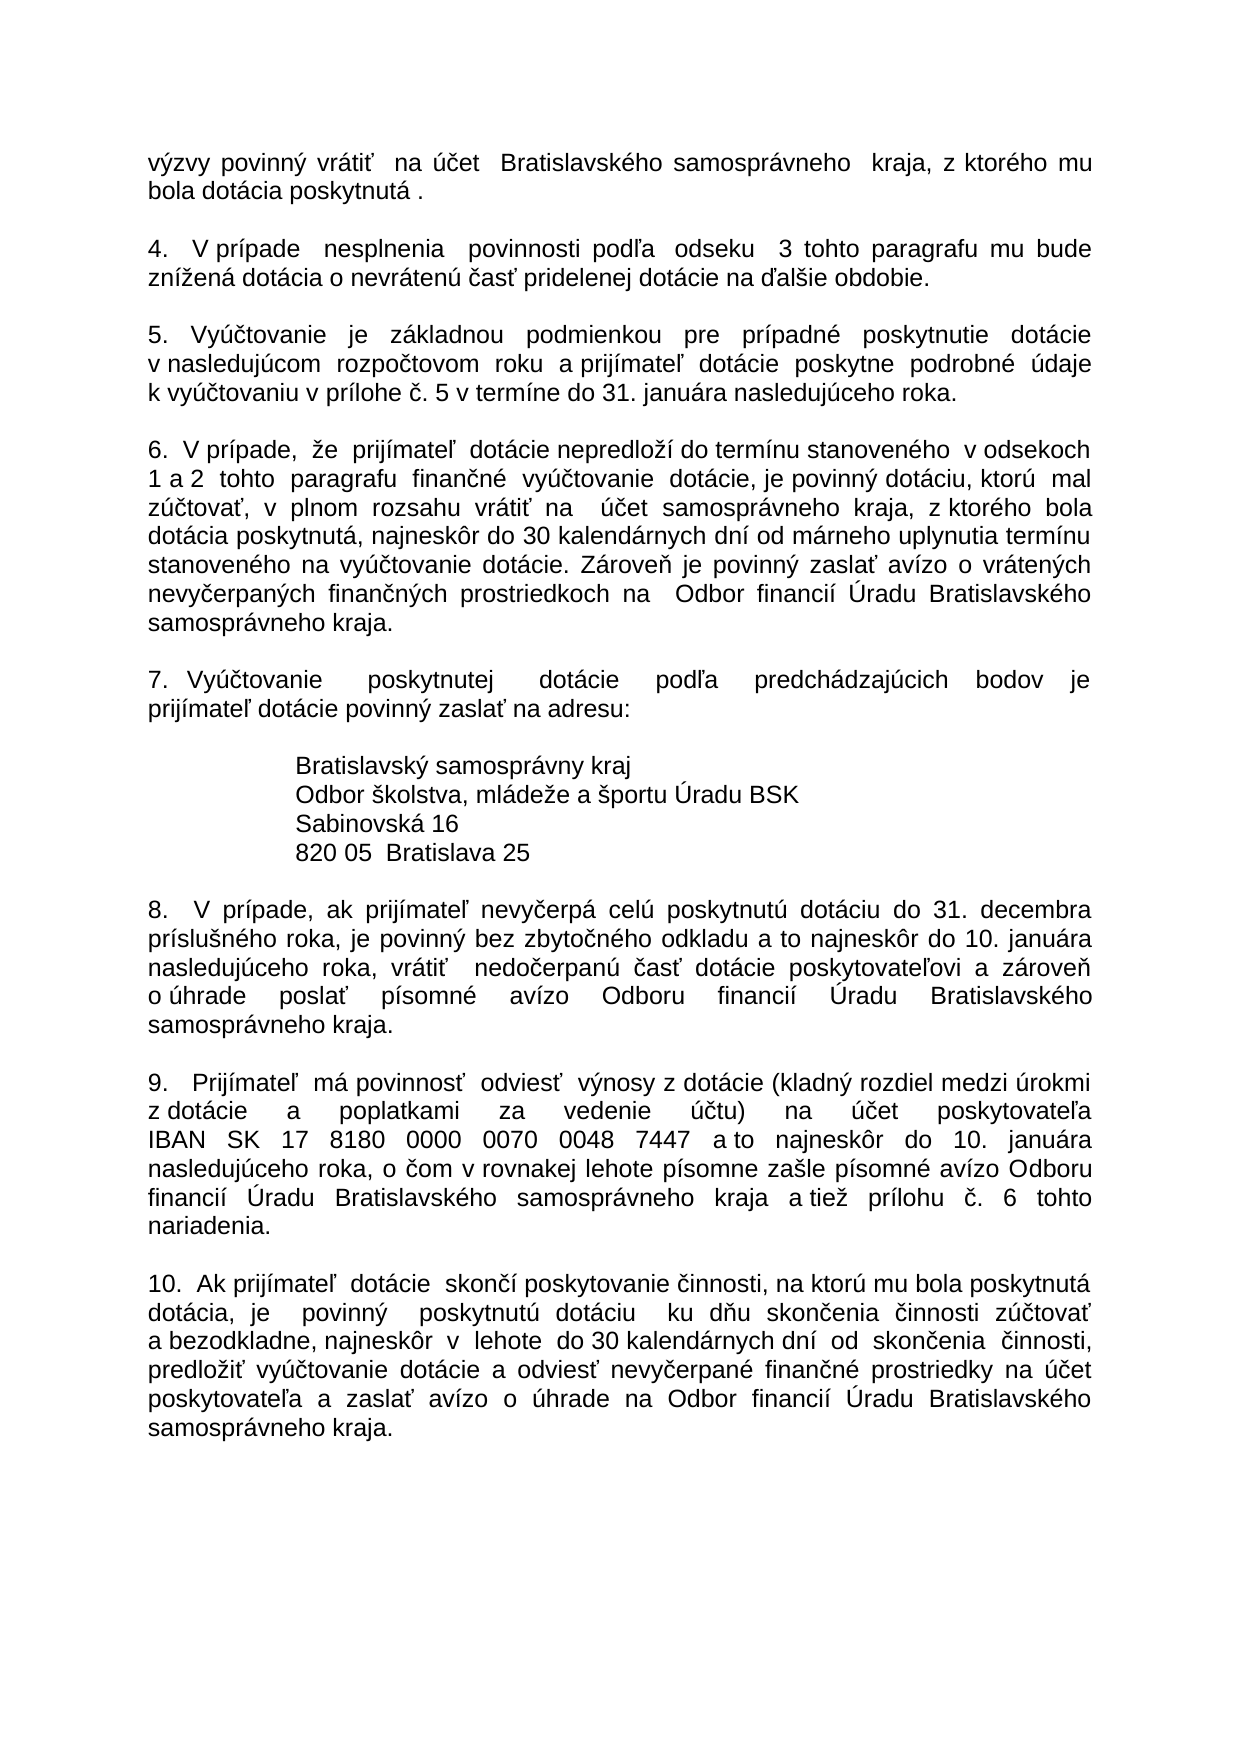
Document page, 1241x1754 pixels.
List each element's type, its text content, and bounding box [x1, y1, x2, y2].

text 6. V prípade, že prijímateľ dotácie nepredloží do termínu stanoveného v odsekoch 1 a 2 tohto paragrafu finančné vyúčtovanie dotácie, je povinný dotáciu, ktorú mal zúčtovať, v plnom rozsahu vrátiť na účet samosprávneho kraja, z ktorého bola dotácia poskytnutá, najneskôr do 30 kalendárnych dní od márneho uplynutia termínu stanoveného na vyúčtovanie dotácie. Zároveň je povinný zaslať avízo o vrátených nevyčerpaných finančných prostriedkoch na Odbor financií Úradu Bratislavského samosprávneho kraja. [148, 435, 1093, 636]
text 9. Prijímateľ má povinnosť odviesť výnosy z dotácie (kladný rozdiel medzi úrokmi z dotácie a poplatkami za vedenie účtu) na účet poskytovateľa IBAN SK 17 8180 0000 0070 0048 7447 a to najneskôr do 10. januára nasledujúceho roka, o čom v rovnakej lehote písomne zašle písomné avízo Odboru financií Úradu Bratislavského samosprávneho kraja a tiež prílohu č. 6 tohto nariadenia. [148, 1068, 1093, 1240]
list 05 Bratislava 25 [295, 838, 1093, 866]
text 7. Vyúčtovanie poskytnutej dotácie podľa predchádzajúcich bodov je prijímateľ dotácie povinný zaslať na adresu: [148, 665, 1093, 723]
text 5. Vyúčtovanie je základnou podmienkou pre prípadné poskytnutie dotácie v nasledujúcom rozpočtovom roku a prijímateľ dotácie poskytne podrobné údaje k vyúčtovaniu v prílohe č. 5 v termíne do 31. januára nasledujúceho roka. [148, 320, 1093, 406]
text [148, 148, 1093, 205]
text 10. Ak prijímateľ dotácie skončí poskytovanie činnosti, na ktorú mu bola poskytnutá dotácia, je povinný poskytnutú dotáciu ku dňu skončenia činnosti zúčtovať a bezodkladne, najneskôr v lehote do 30 kalendárnych dní od skončenia činnosti, predložiť vyúčtovanie dotácie a odviesť nevyčerpané finančné prostriedky na účet poskytovateľa a zaslať avízo o úhrade na Odbor financií Úradu Bratislavského samosprávneho kraja. [148, 1269, 1093, 1441]
text 8. V prípade, ak prijímateľ nevyčerpá celú poskytnutú dotáciu do 31. decembra príslušného roka, je povinný bez zbytočného odkladu a to najneskôr do 10. januára nasledujúceho roka, vrátiť nedočerpanú časť dotácie poskytovateľovi a zároveň o úhrade poslať písomné avízo Odboru financií Úradu Bratislavského samosprávneho kraja. [148, 895, 1093, 1039]
text Odbor školstva, mládeže a športu Úradu BSK [221, 780, 1093, 809]
text Sabinovská 16 [221, 809, 1093, 838]
text 4. V prípade nesplnenia povinnosti podľa odseku 3 tohto paragrafu mu bude znížená dotácia o nevrátenú časť pridelenej dotácie na ďalšie obdobie. [148, 234, 1093, 291]
text Bratislavský samosprávny kraj [221, 751, 1093, 780]
